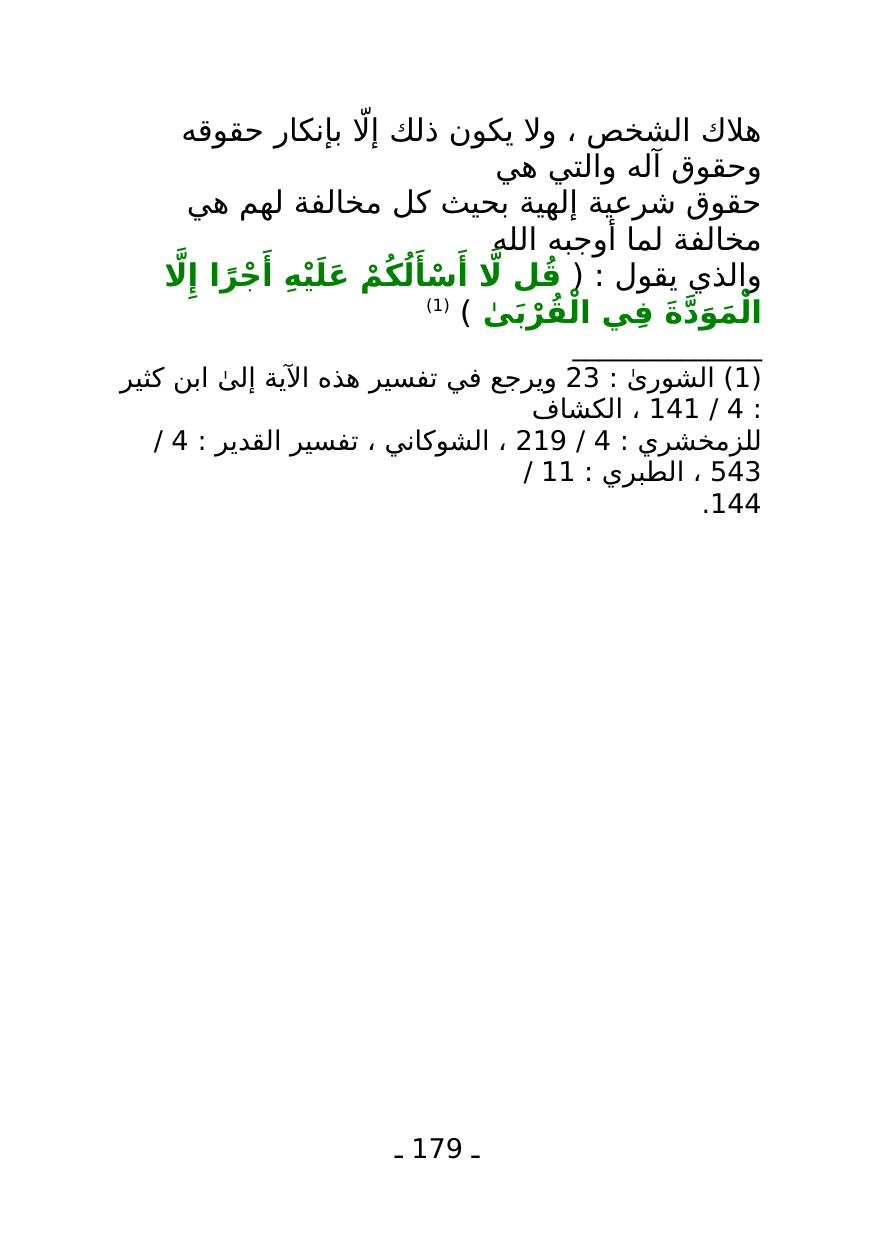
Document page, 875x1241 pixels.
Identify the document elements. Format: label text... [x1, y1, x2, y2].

text (1) الشورىٰ : 23 ويرجع في تفسير هذه الآية إلىٰ ابن كثير : 4 / 141 ، الكشاف للزمخشري : 4 / 219 ، الشوكاني ، تفسير القدير : 4 / 543 ، الطبري : 11 / 144. [112, 362, 762, 520]
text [112, 112, 762, 362]
